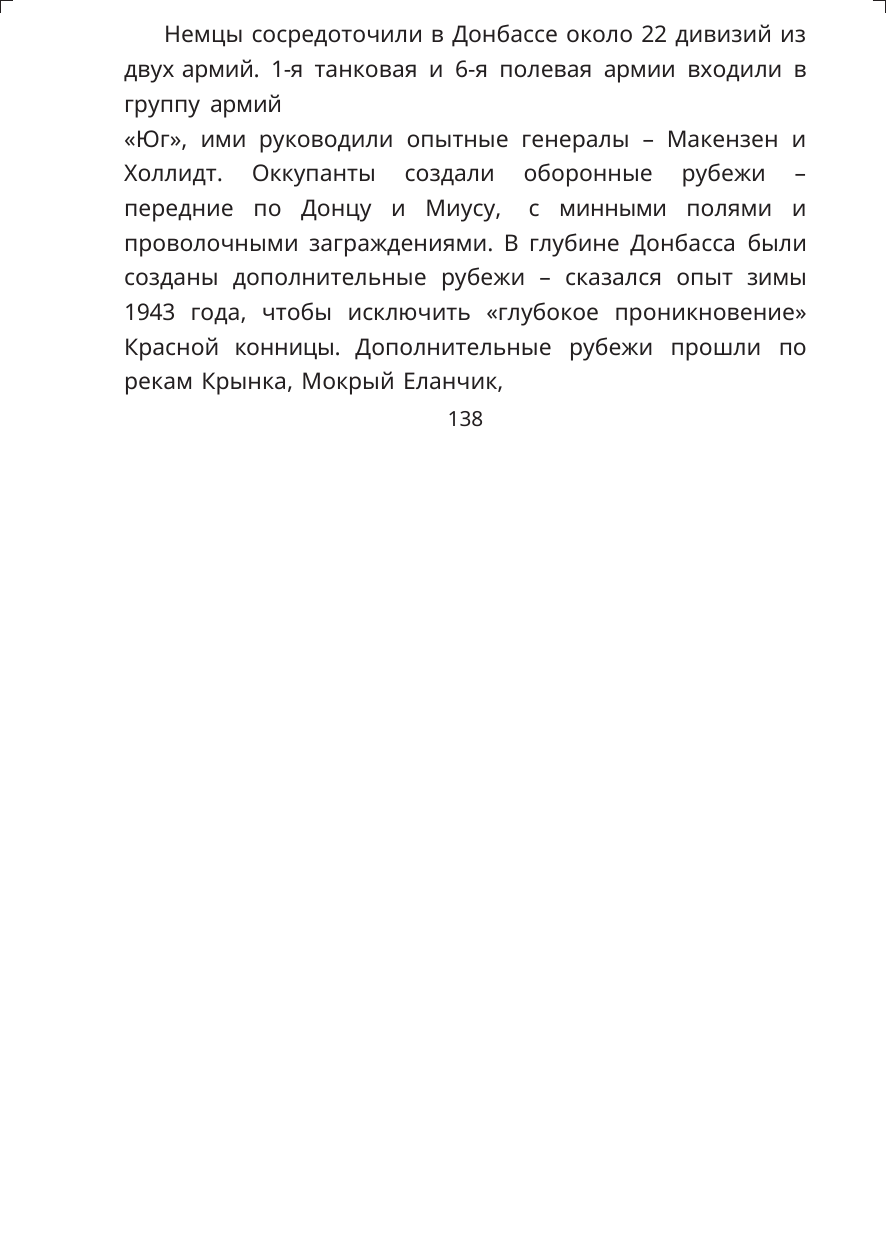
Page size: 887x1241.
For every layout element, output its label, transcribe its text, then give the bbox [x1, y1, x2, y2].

text «Юг», ими руководили опытные генералы – Макензен и Холлидт. Оккупанты создали оборонные рубежи – передние по Донцу и Миусу, с минными полями и проволочными заграждениями. В глубине Донбасса были созданы дополнительные рубежи – сказался опыт зимы 1943 года, чтобы исключить «глубокое проникновение» Красной конницы. Дополнительные рубежи прошли по рекам Крынка, Мокрый Еланчик, [124, 122, 807, 397]
text 138 [124, 404, 807, 432]
text Немцы сосредоточили в Донбассе около 22 дивизий из двух армий. 1-я танковая и 6-я полевая армии входили в группу армий [124, 18, 807, 119]
